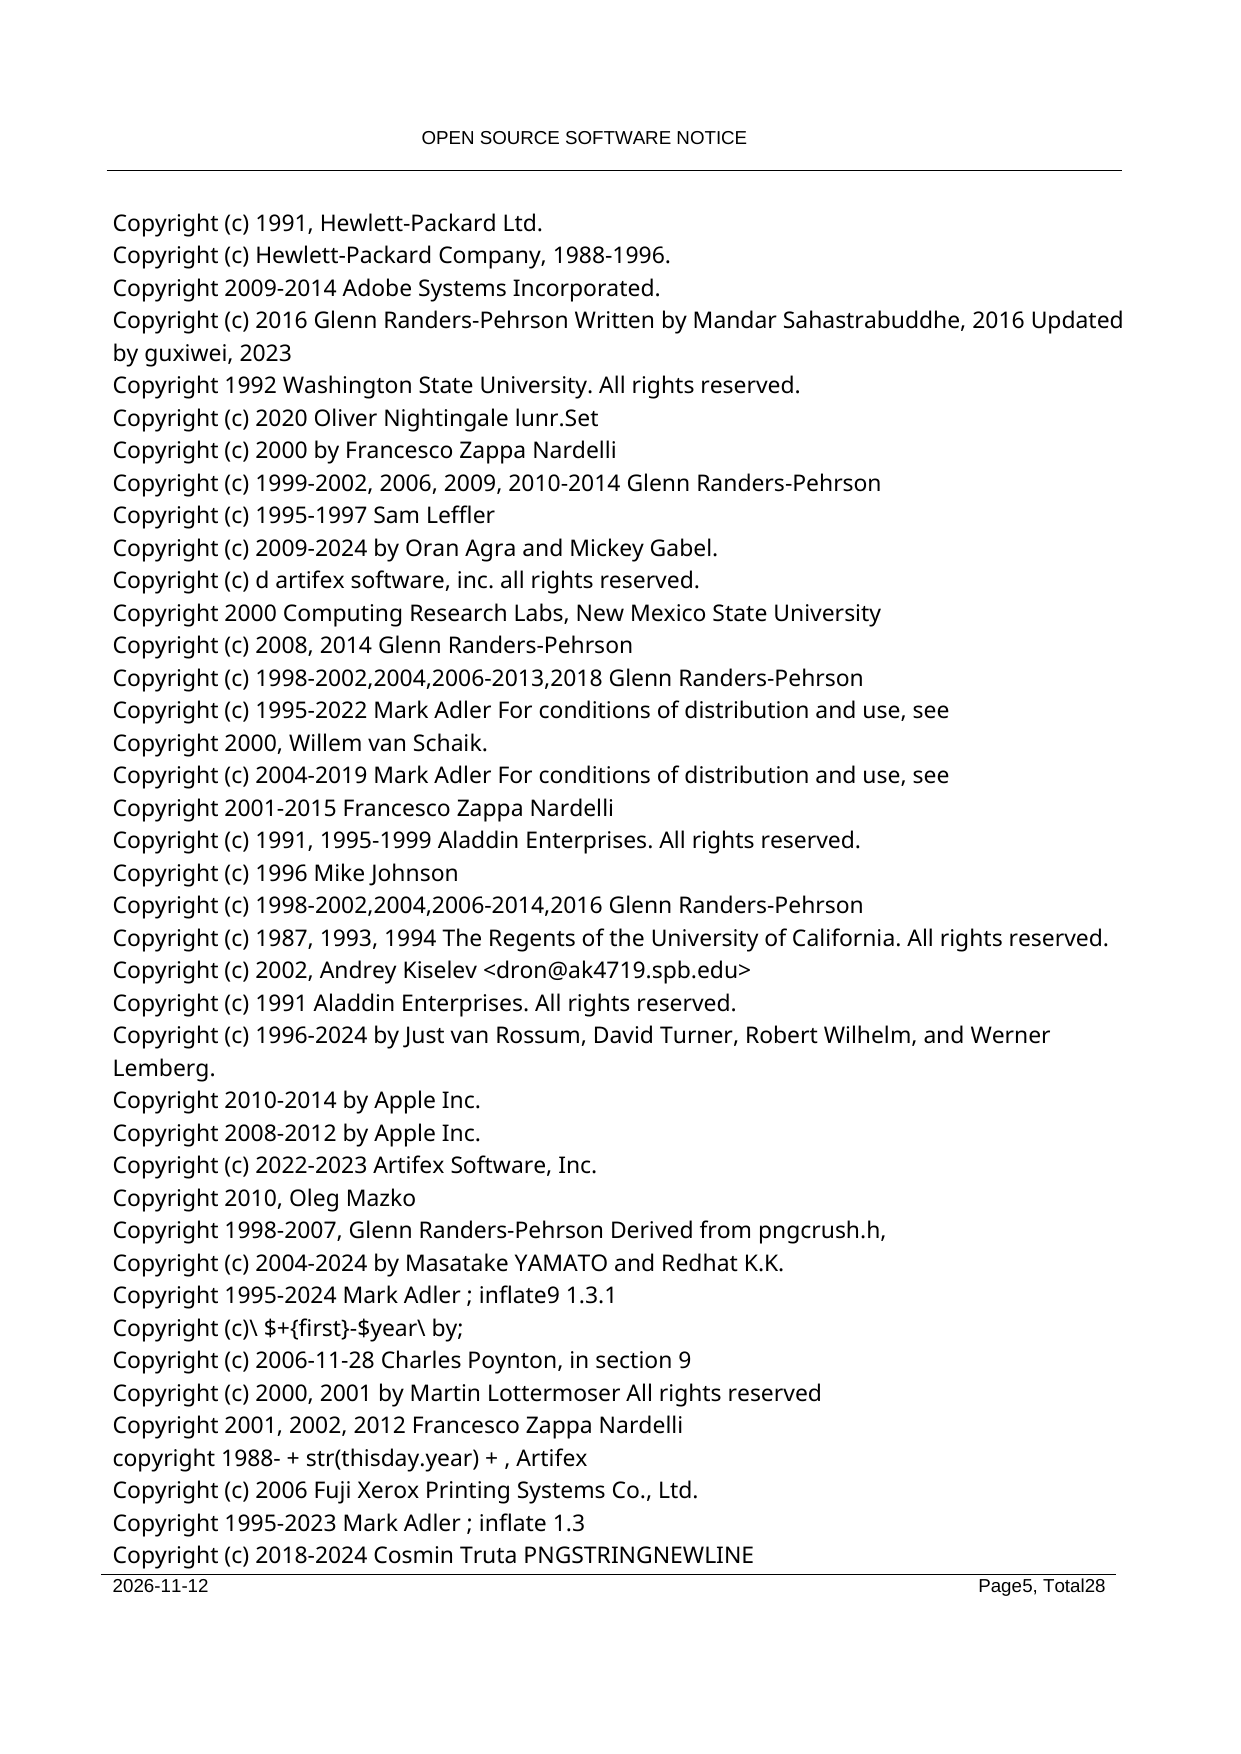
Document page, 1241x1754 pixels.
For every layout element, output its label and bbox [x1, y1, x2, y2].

text [112, 206, 1128, 1571]
